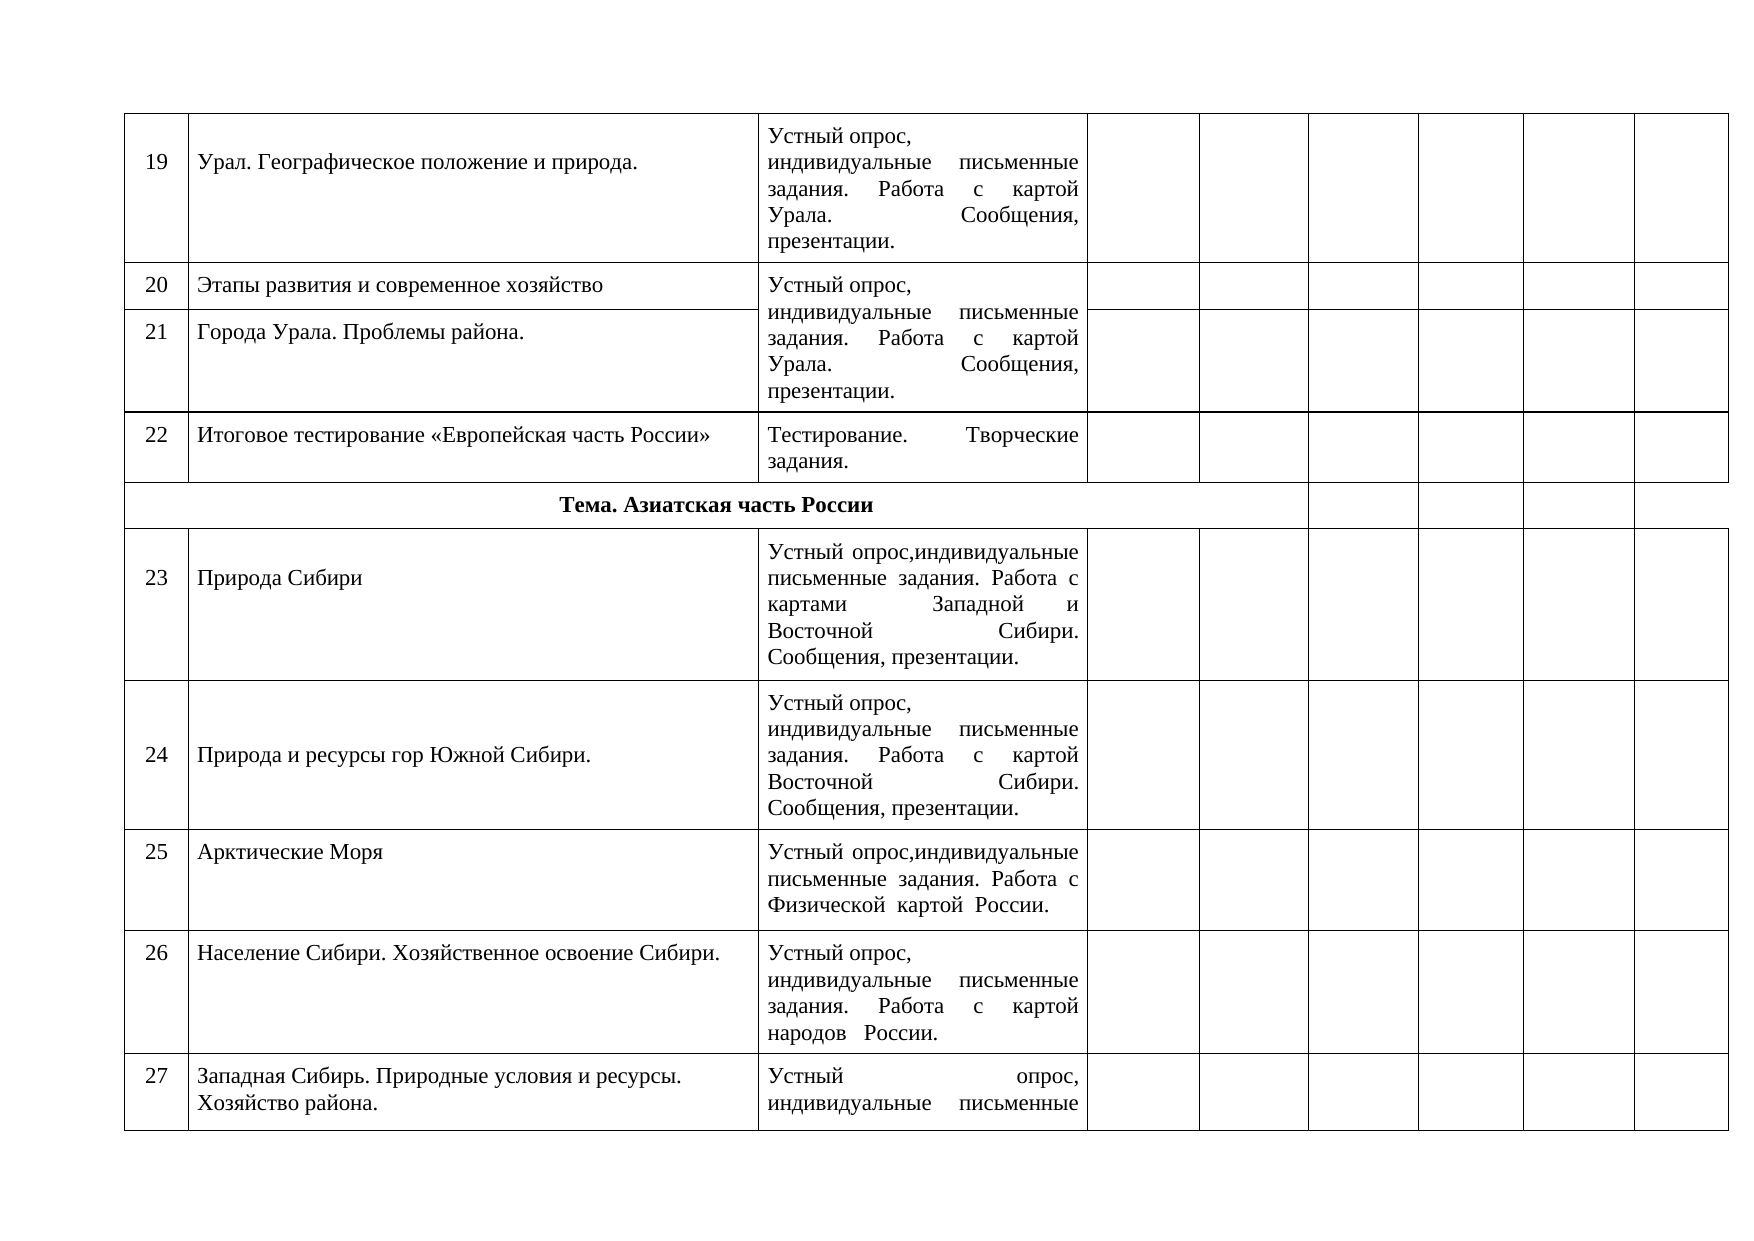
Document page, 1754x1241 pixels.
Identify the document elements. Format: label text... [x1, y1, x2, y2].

table_cell [1524, 483, 1634, 528]
table_cell [1635, 681, 1728, 829]
table_cell Этапы развития и современное хозяйство [189, 263, 758, 308]
table_cell 20 [125, 263, 188, 308]
table_cell [1635, 931, 1728, 1053]
table_cell [1088, 114, 1199, 262]
table_cell [1419, 114, 1523, 262]
table_cell [1200, 931, 1308, 1053]
table_cell 19 [125, 114, 188, 262]
table_cell [1309, 830, 1418, 930]
table_cell [1635, 483, 1728, 528]
table_cell Устный опрос,индивидуальные письменные задания. Работа с Физической картой России. [759, 830, 1087, 930]
table_cell Население Сибири. Хозяйственное освоение Сибири. [189, 931, 758, 1053]
table_cell [1524, 114, 1634, 262]
table_cell 21 [125, 310, 188, 411]
table_cell [1309, 263, 1418, 308]
table_cell [1419, 681, 1523, 829]
table_cell [1309, 413, 1418, 482]
table_cell 26 [125, 931, 188, 1053]
table_cell [1524, 529, 1634, 679]
table_cell Итоговое тестирование «Европейская часть России» [189, 413, 758, 482]
table_cell [1419, 830, 1523, 930]
table_cell Города Урала. Проблемы района. [189, 310, 758, 411]
table_cell [1309, 931, 1418, 1053]
table_cell [1088, 830, 1199, 930]
table_cell [1088, 681, 1199, 829]
table_cell [1200, 263, 1308, 308]
table_cell [1200, 1054, 1308, 1130]
table_cell 24 [125, 681, 188, 829]
table_cell [1524, 681, 1634, 829]
table_cell [1524, 263, 1634, 308]
table_cell [1200, 529, 1308, 679]
table_cell [1419, 1054, 1523, 1130]
table_cell Устный опрос, индивидуальные письменные задания. Работа с картой народов России. [759, 931, 1087, 1053]
table_cell [1200, 114, 1308, 262]
table_cell [1088, 310, 1199, 411]
table_cell [1635, 114, 1728, 262]
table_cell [759, 1054, 1087, 1130]
table_cell [1088, 1054, 1199, 1130]
table_cell [1200, 830, 1308, 930]
table_cell [1419, 310, 1523, 411]
table_cell [1524, 830, 1634, 930]
table_cell Тестирование. Творческие задания. [759, 413, 1087, 482]
table_cell [1309, 529, 1418, 679]
table_cell [1524, 413, 1634, 482]
table_cell [1419, 263, 1523, 308]
table_cell [1635, 413, 1728, 482]
table_cell Тема. Азиатская часть России [125, 483, 1308, 528]
table_cell [1635, 1054, 1728, 1130]
table_cell Устный опрос, индивидуальные письменные задания. Работа с картой Урала. Сообщения, презентации. [759, 114, 1087, 262]
table_cell [1088, 413, 1199, 482]
table_cell [1419, 529, 1523, 679]
table_cell [1200, 310, 1308, 411]
table_cell Природа и ресурсы гор Южной Сибири. [189, 681, 758, 829]
table_cell Устный опрос, индивидуальные письменные задания. Работа с картой Восточной Сибири. Сообщения, презентации. [759, 681, 1087, 829]
table_cell Урал. Географическое положение и природа. [189, 114, 758, 262]
table_cell [1309, 1054, 1418, 1130]
table_cell [1419, 483, 1523, 528]
table_cell 27 [125, 1054, 188, 1130]
table_cell Устный опрос,индивидуальные письменные задания. Работа с картами Западной и Восточной Сибири. Сообщения, презентации. [759, 529, 1087, 679]
table_cell [1524, 310, 1634, 411]
table_cell [1200, 681, 1308, 829]
table_cell [1088, 263, 1199, 308]
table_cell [189, 1054, 758, 1130]
table_cell [1309, 483, 1418, 528]
table_cell [1088, 931, 1199, 1053]
table_cell [1309, 681, 1418, 829]
table_cell [1309, 114, 1418, 262]
table_cell [1635, 830, 1728, 930]
table_cell [1524, 1054, 1634, 1130]
table_cell 25 [125, 830, 188, 930]
table_cell [1635, 529, 1728, 679]
table_cell [1419, 931, 1523, 1053]
table_cell Арктические Моря [189, 830, 758, 930]
table_cell [1635, 263, 1728, 308]
table_cell [1419, 413, 1523, 482]
table_cell 23 [125, 529, 188, 679]
table_cell [1200, 413, 1308, 482]
table_cell [1309, 310, 1418, 411]
table_cell [1524, 931, 1634, 1053]
table_cell 22 [125, 413, 188, 482]
table_cell [1088, 529, 1199, 679]
table_cell Устный опрос, индивидуальные письменные задания. Работа с картой Урала. Сообщения, презентации. [759, 263, 1087, 411]
table_cell [1635, 310, 1728, 411]
table_cell Природа Сибири [189, 529, 758, 679]
